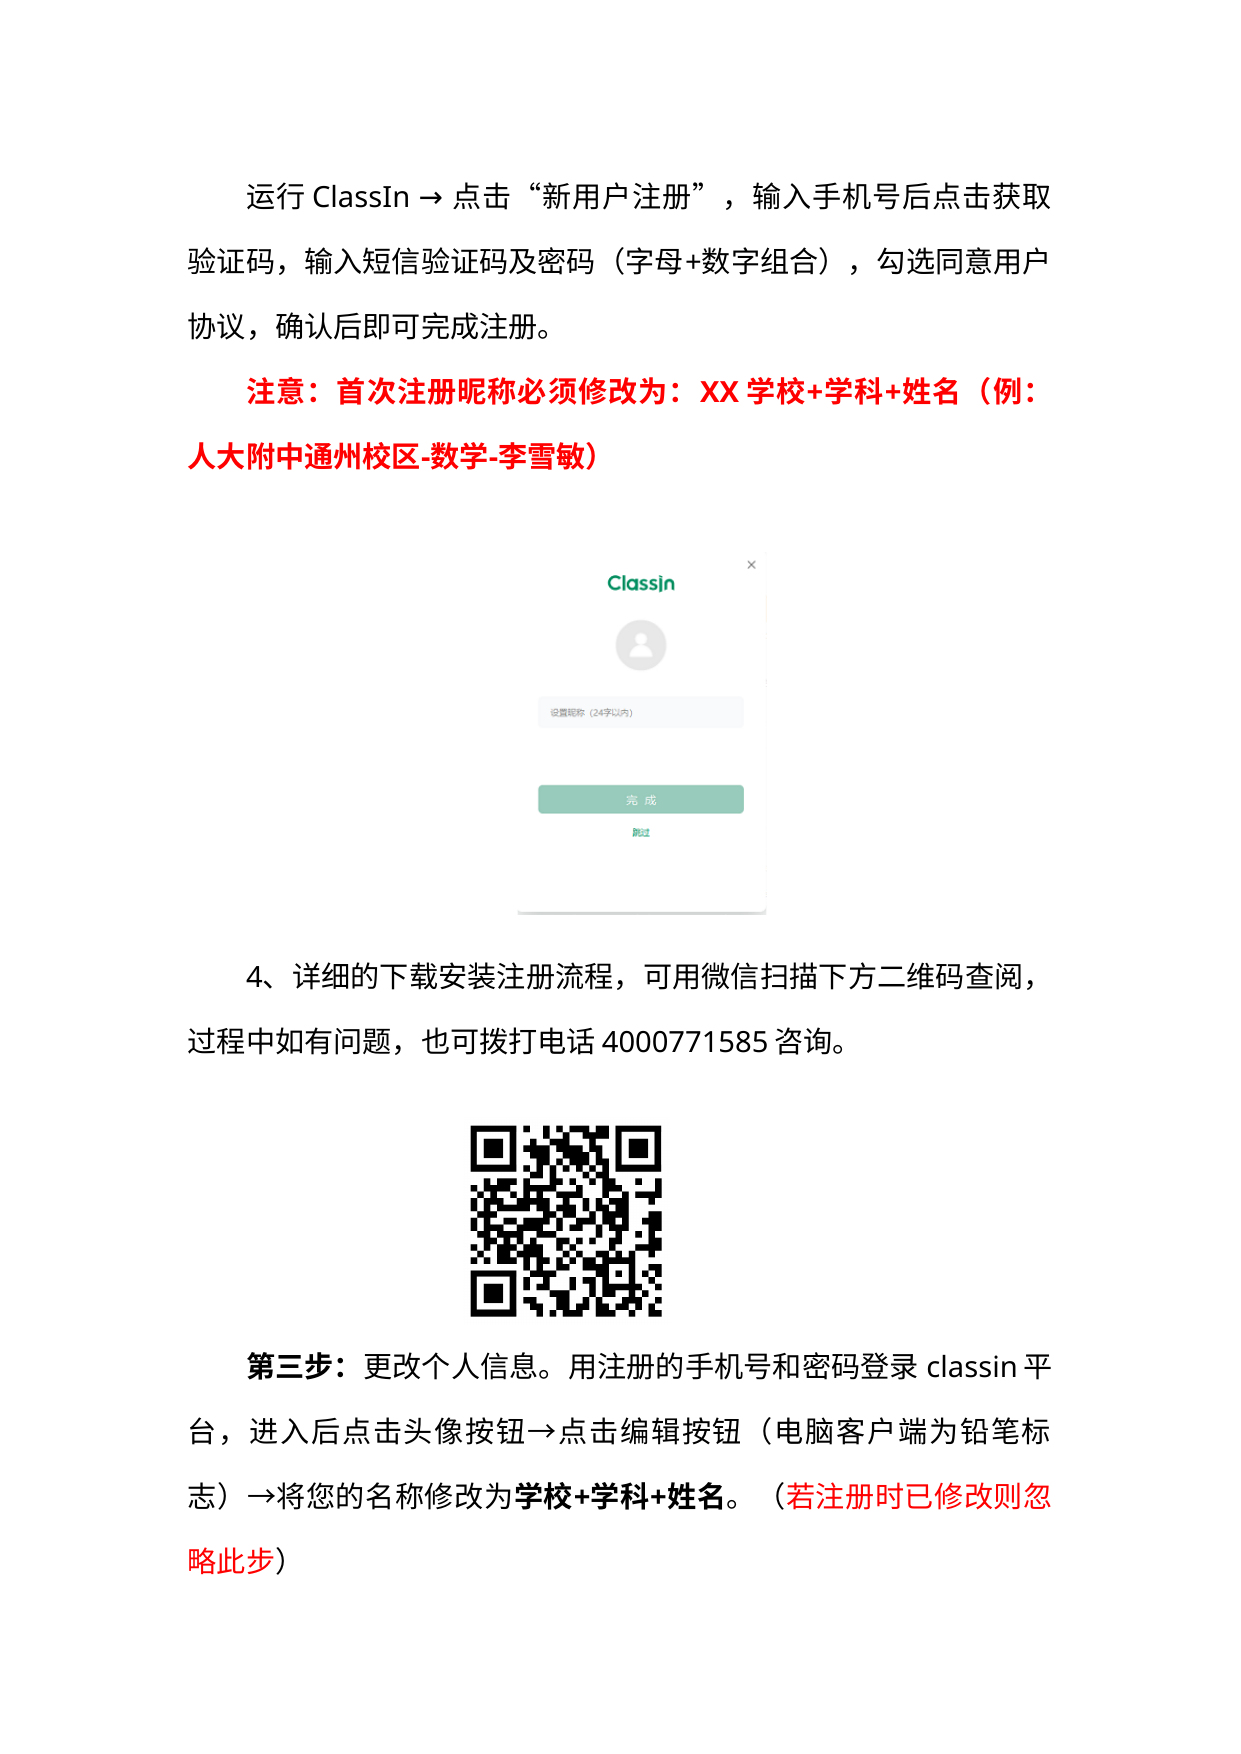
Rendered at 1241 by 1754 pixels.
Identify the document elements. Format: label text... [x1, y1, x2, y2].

text 第三步：更改个人信息。用注册的手机号和密码登录classin平台，进入后点击头像按钮→点击编辑按钮（电脑客户端为铅笔标志）→将您的名称修改为学校+学科+姓名。（若注册时已修改则忽略此步） [187, 1072, 1053, 1592]
picture [462, 1117, 670, 1325]
picture [517, 552, 767, 915]
text 运行ClassIn → 点击“新用户注册”，输入手机号后点击获取验证码，输入短信验证码及密码（字母+数字组合），勾选同意用户协议，确认后即可完成注册。 [187, 162, 1053, 357]
text 注意：首次注册昵称必须修改为：XX学校+学科+姓名（例：人大附中通州校区-数学-李雪敏） [187, 357, 1053, 487]
text 4、详细的下载安装注册流程，可用微信扫描下方二维码查阅，过程中如有问题，也可拨打电话4000771585咨询。 [187, 942, 1053, 1072]
